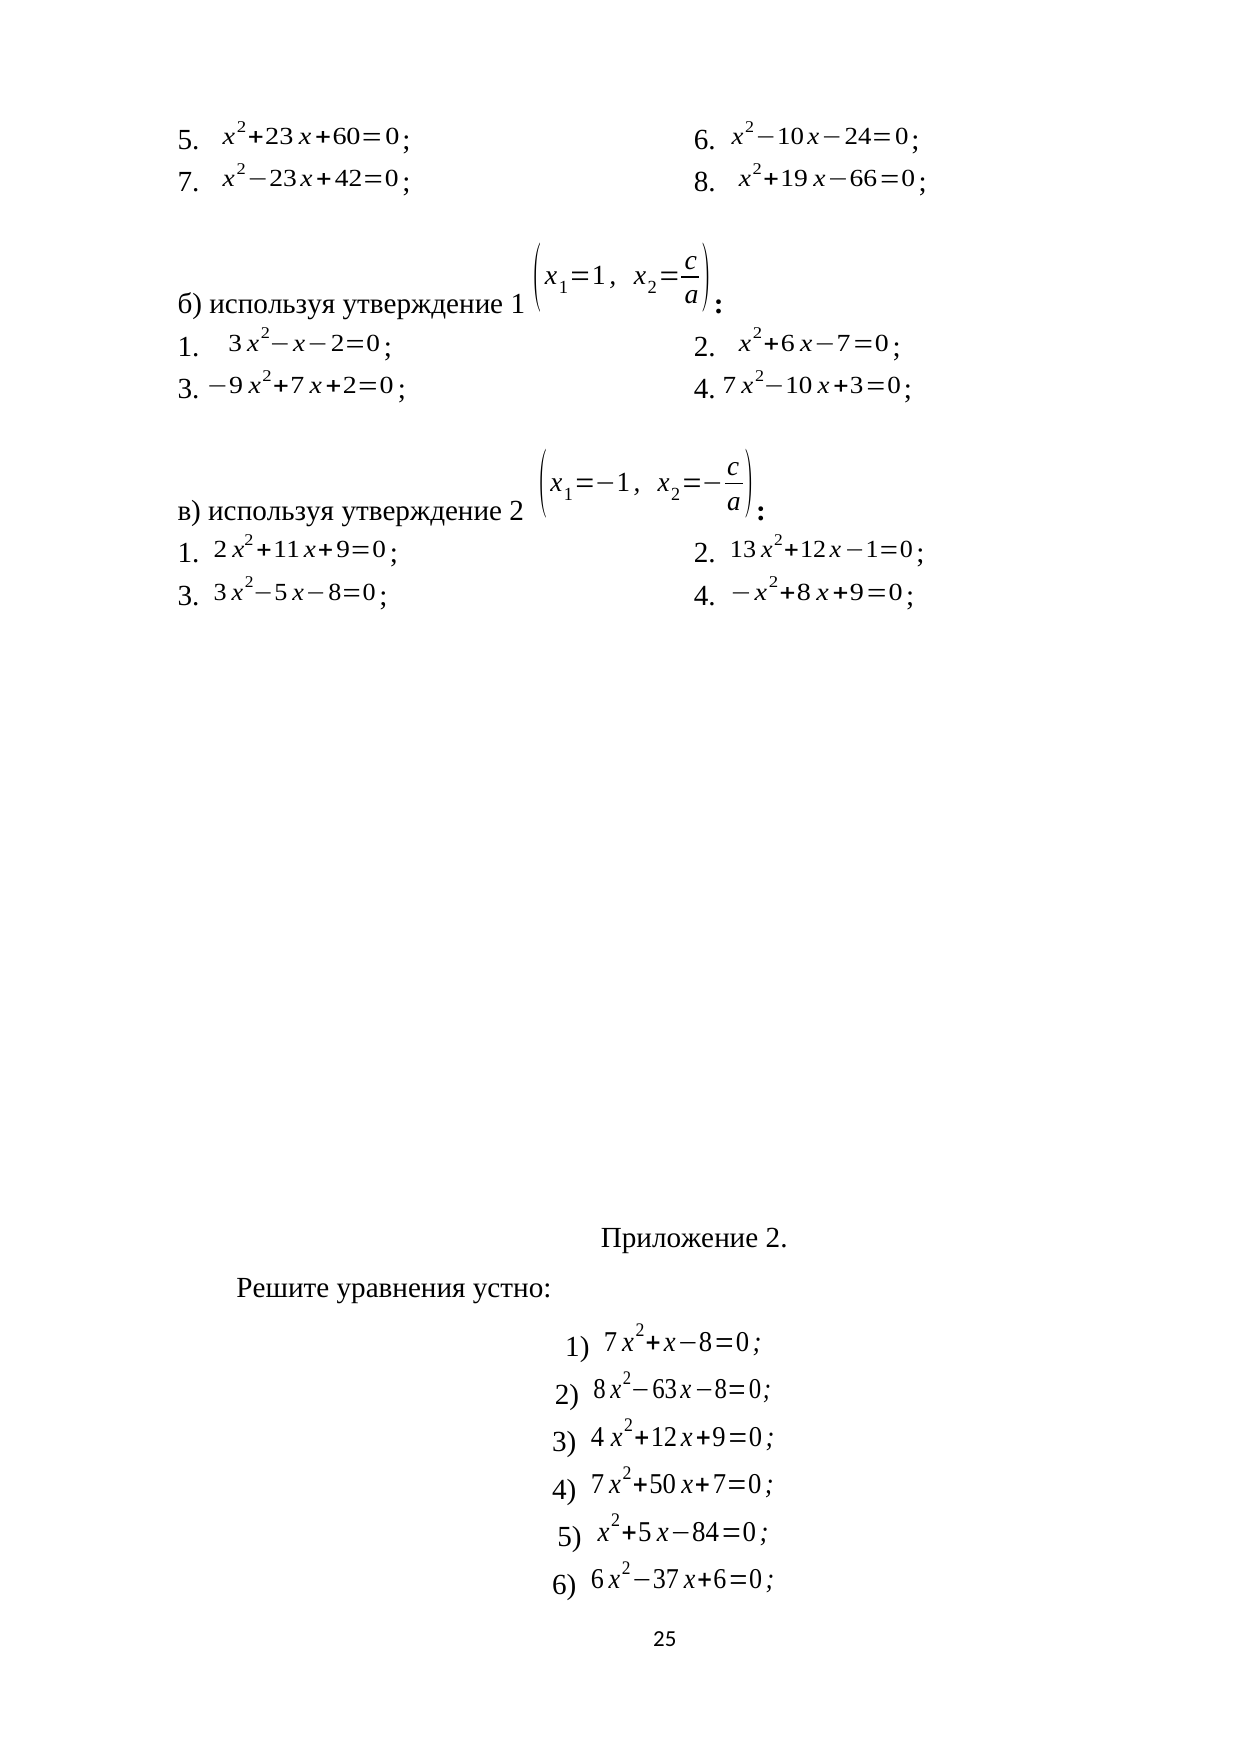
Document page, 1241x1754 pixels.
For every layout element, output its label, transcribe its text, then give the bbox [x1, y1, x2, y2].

text 2) [177, 1368, 1152, 1411]
text 5) [177, 1511, 1152, 1553]
text 3. ; 4. ; [177, 367, 1152, 404]
text б) используя утверждение 1 : [177, 241, 1152, 320]
text 6) [177, 1558, 1152, 1601]
text 4) [177, 1463, 1152, 1506]
text 5. ; 6. ; [177, 118, 1152, 155]
text 1) [177, 1321, 1152, 1363]
text 7. ; 8. ; [177, 160, 1152, 198]
text в) используя утверждение 2 : [177, 448, 1152, 527]
text 1. ; 2. ; [177, 325, 1152, 362]
text 1. ; 2. ; [177, 532, 1152, 569]
text 3) [177, 1416, 1152, 1458]
text Приложение 2. [177, 1220, 1152, 1253]
text Решите уравнения устно: [177, 1270, 1152, 1304]
text 3. ; 4. ; [177, 574, 1152, 611]
